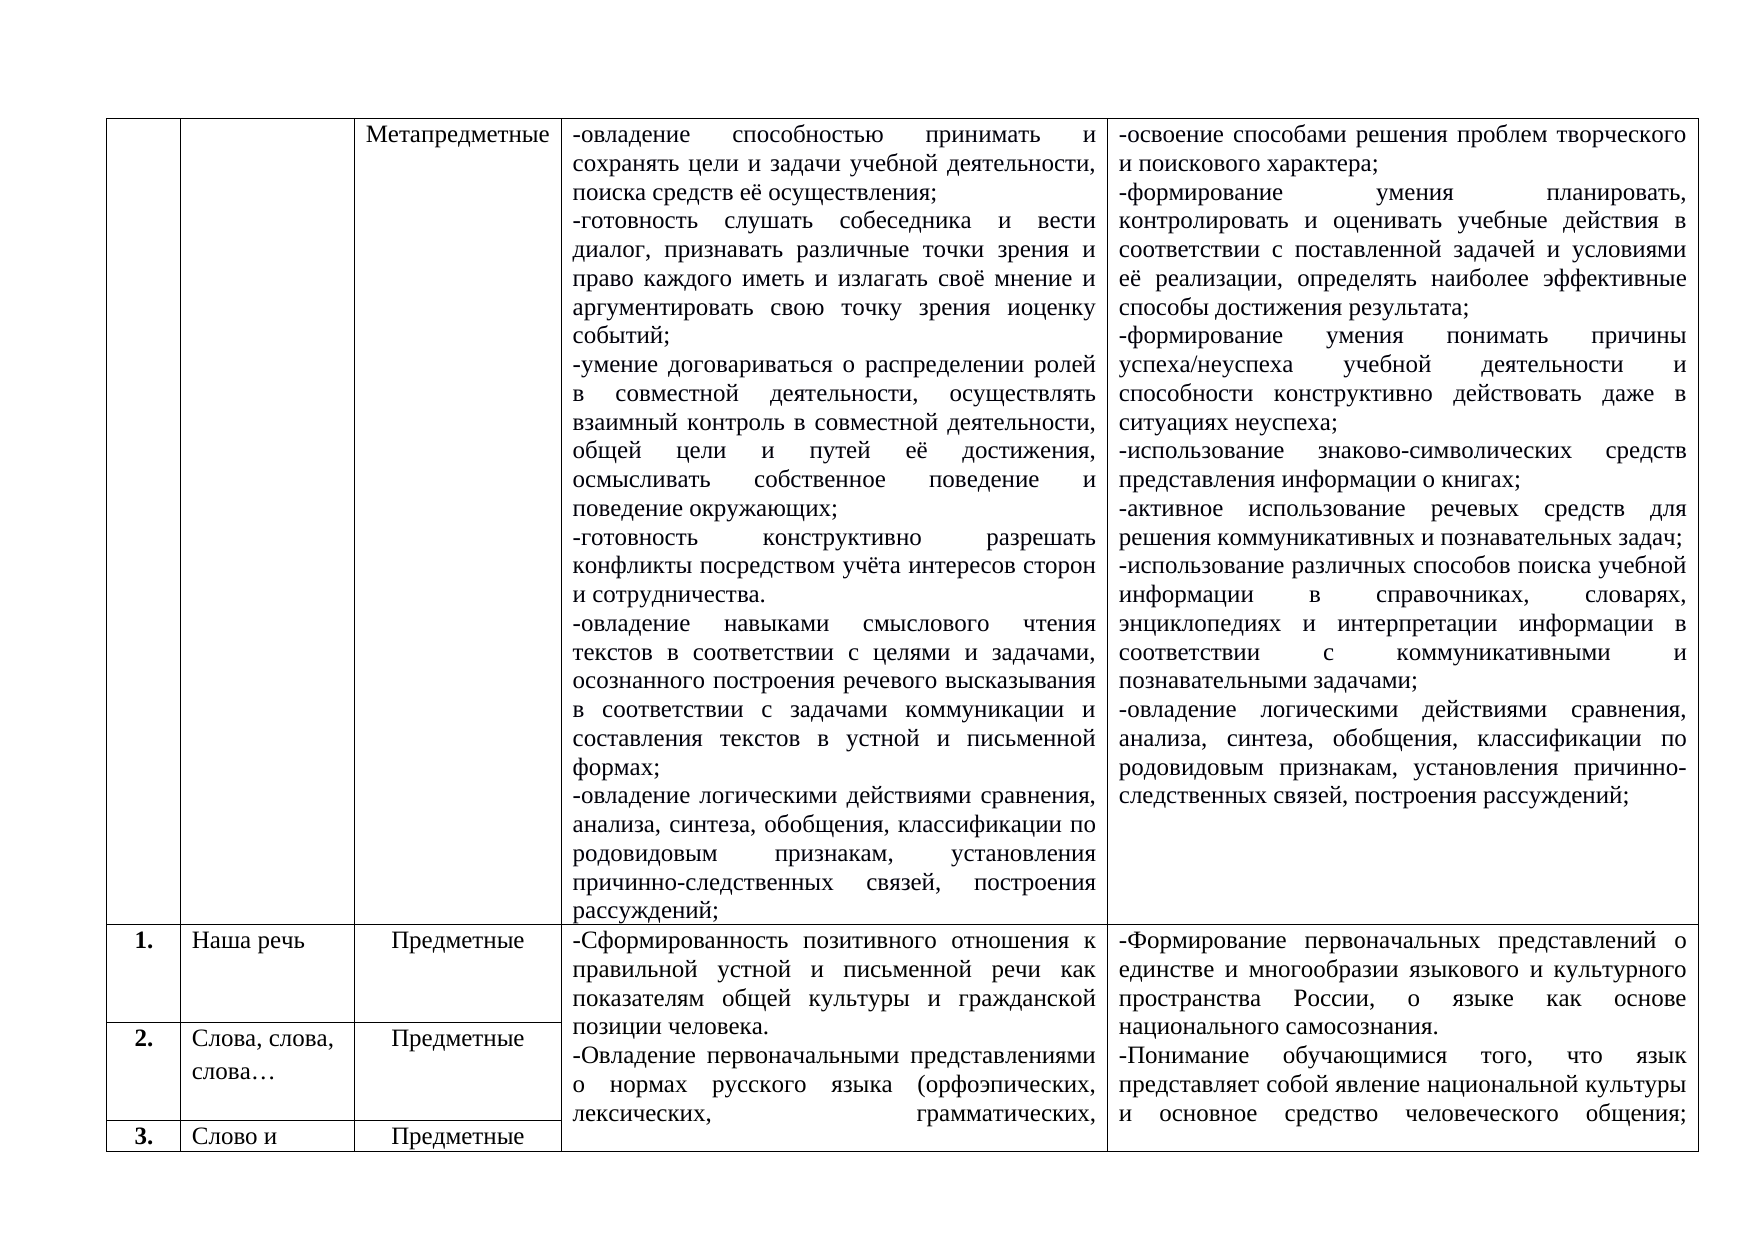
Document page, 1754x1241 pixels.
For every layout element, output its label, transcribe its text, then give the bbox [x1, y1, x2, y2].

table_cell [107, 119, 180, 216]
table_cell -Формирование первоначальных представлений о единстве и многообразии языкового и культурного пространства России, о языке как основе национального самосознания. -Понимание обучающимися того, что язык представляет собой явление национальной культуры и основное средство человеческого общения; осознание значения русского языка как государственного языка Российской Федерации, языка межнационального общения. -Овладение учебными действиями с языковыми единицами и формирование умения использовать знания для решения познавательных, практических и коммуникативных задач. -Освоение первоначальных научных представлений о системе и структуре русского языка: фонетике и графике, лексике, словообразовании (морфемике), морфологии и синтаксисе; об основных единицах языка, их признаках и особенностях употребления в речи; - Формирование умений опознавать и анализировать основные единицы языка, грамматические категории языка, употреблять языковые единицы адекватно ситуации речевого общения. [1108, 925, 1698, 1151]
table_cell -освоение способами решения проблем творческого и поискового характера; -формирование умения планировать, контролировать и оценивать учебные действия в соответствии с поставленной задачей и условиями её реализации, определять наиболее эффективные способы достижения результата; -формирование умения понимать причины успеха/неуспеха учебной деятельности и способности конструктивно действовать даже в ситуациях неуспеха; -использование знаково-символических средств представления информации о книгах; -активное использование речевых средств для решения коммуникативных и познавательных задач; -использование различных способов поиска учебной информации в справочниках, словарях, энциклопедиях и интерпретации информации в соответствии с коммуникативными и познавательными задачами; -овладение логическими действиями сравнения, анализа, синтеза, обобщения, классификации по родовидовым признакам, установления причинно-следственных связей, построения рассуждений; [1108, 119, 1698, 924]
table_cell -Сформированность позитивного отношения к правильной устной и письменной речи как показателям общей культуры и гражданской позиции человека. -Овладение первоначальными представлениями о нормах русского языка (орфоэпических, лексических, грамматических, орфографических, пунктуационных) и правилах речевого этикета. - Формирование умения ориентироваться в целях, задачах, средствах и условиях общения, выбирать адекватные языковые средства для успешного решения коммуникативных задач при составлении несложных монологических высказываний и письменных текстов. -Осознание безошибочного письма как одного из проявлений собственного уровня культуры, применение орфографических правил и правил постановки знаков препинания при записи собственных и предложенных текстов. Владение умением проверять написанное. [562, 925, 1107, 1151]
table_cell Метапредметные [355, 119, 561, 924]
table_cell 2. [107, 1023, 180, 1120]
table_cell Слова, слова, слова… [181, 1023, 354, 1120]
table_cell Предметные [355, 1121, 561, 1151]
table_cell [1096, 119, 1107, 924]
table_cell [181, 119, 354, 924]
table_cell 1. [107, 925, 180, 1022]
table_cell Предметные [355, 925, 561, 1022]
table_cell Предметные [355, 1023, 561, 1120]
table_cell 3. [107, 1121, 180, 1151]
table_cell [181, 1121, 354, 1151]
table_cell [107, 216, 180, 924]
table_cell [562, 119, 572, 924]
table_cell Наша речь [181, 925, 354, 1022]
